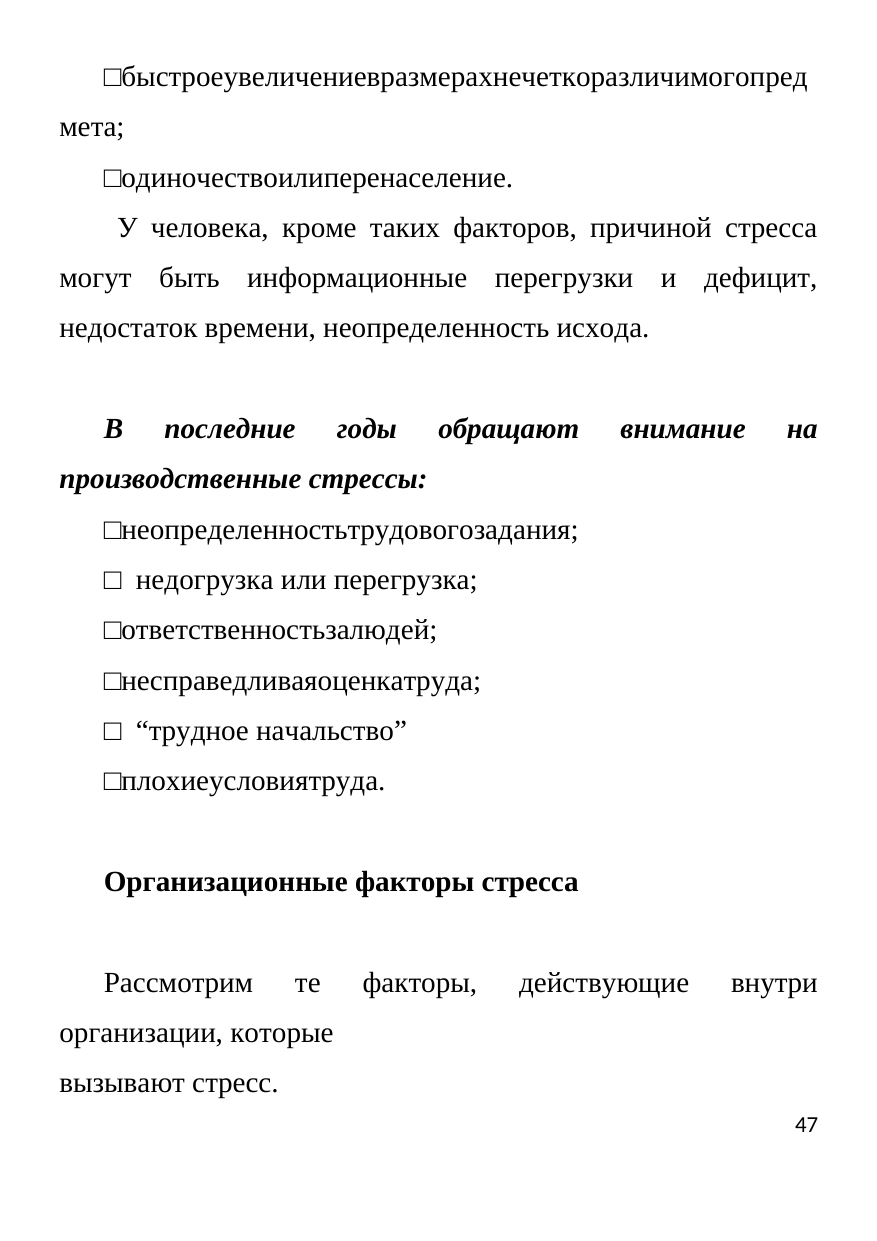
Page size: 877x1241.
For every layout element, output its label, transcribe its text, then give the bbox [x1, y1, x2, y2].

text □несправедливаяоценкатруда; [59, 663, 818, 696]
text вызывают стресс. [59, 1065, 818, 1099]
text В последние годы обращают внимание на производственные стрессы: [59, 411, 818, 495]
text □ответственностьзалюдей; [59, 612, 818, 646]
text □одиночествоилиперенаселение. [59, 160, 818, 193]
text □ “трудное начальство” [59, 713, 818, 747]
text Рассмотрим те факторы, действующие внутри организации, которые [59, 965, 818, 1048]
text □быстроеувеличениевразмерахнечеткоразличимогопредмета; [59, 59, 818, 143]
text □плохиеусловиятруда. [59, 763, 818, 797]
text □неопределенностьтрудовогозадания; [59, 512, 818, 545]
text □ недогрузка или перегрузка; [59, 562, 818, 596]
text У человека, кроме таких факторов, причиной стресса могут быть информационные перегрузки и дефицит, недостаток времени, неопределенность исхода. [59, 210, 818, 344]
text Организационные факторы стресса [59, 864, 818, 898]
